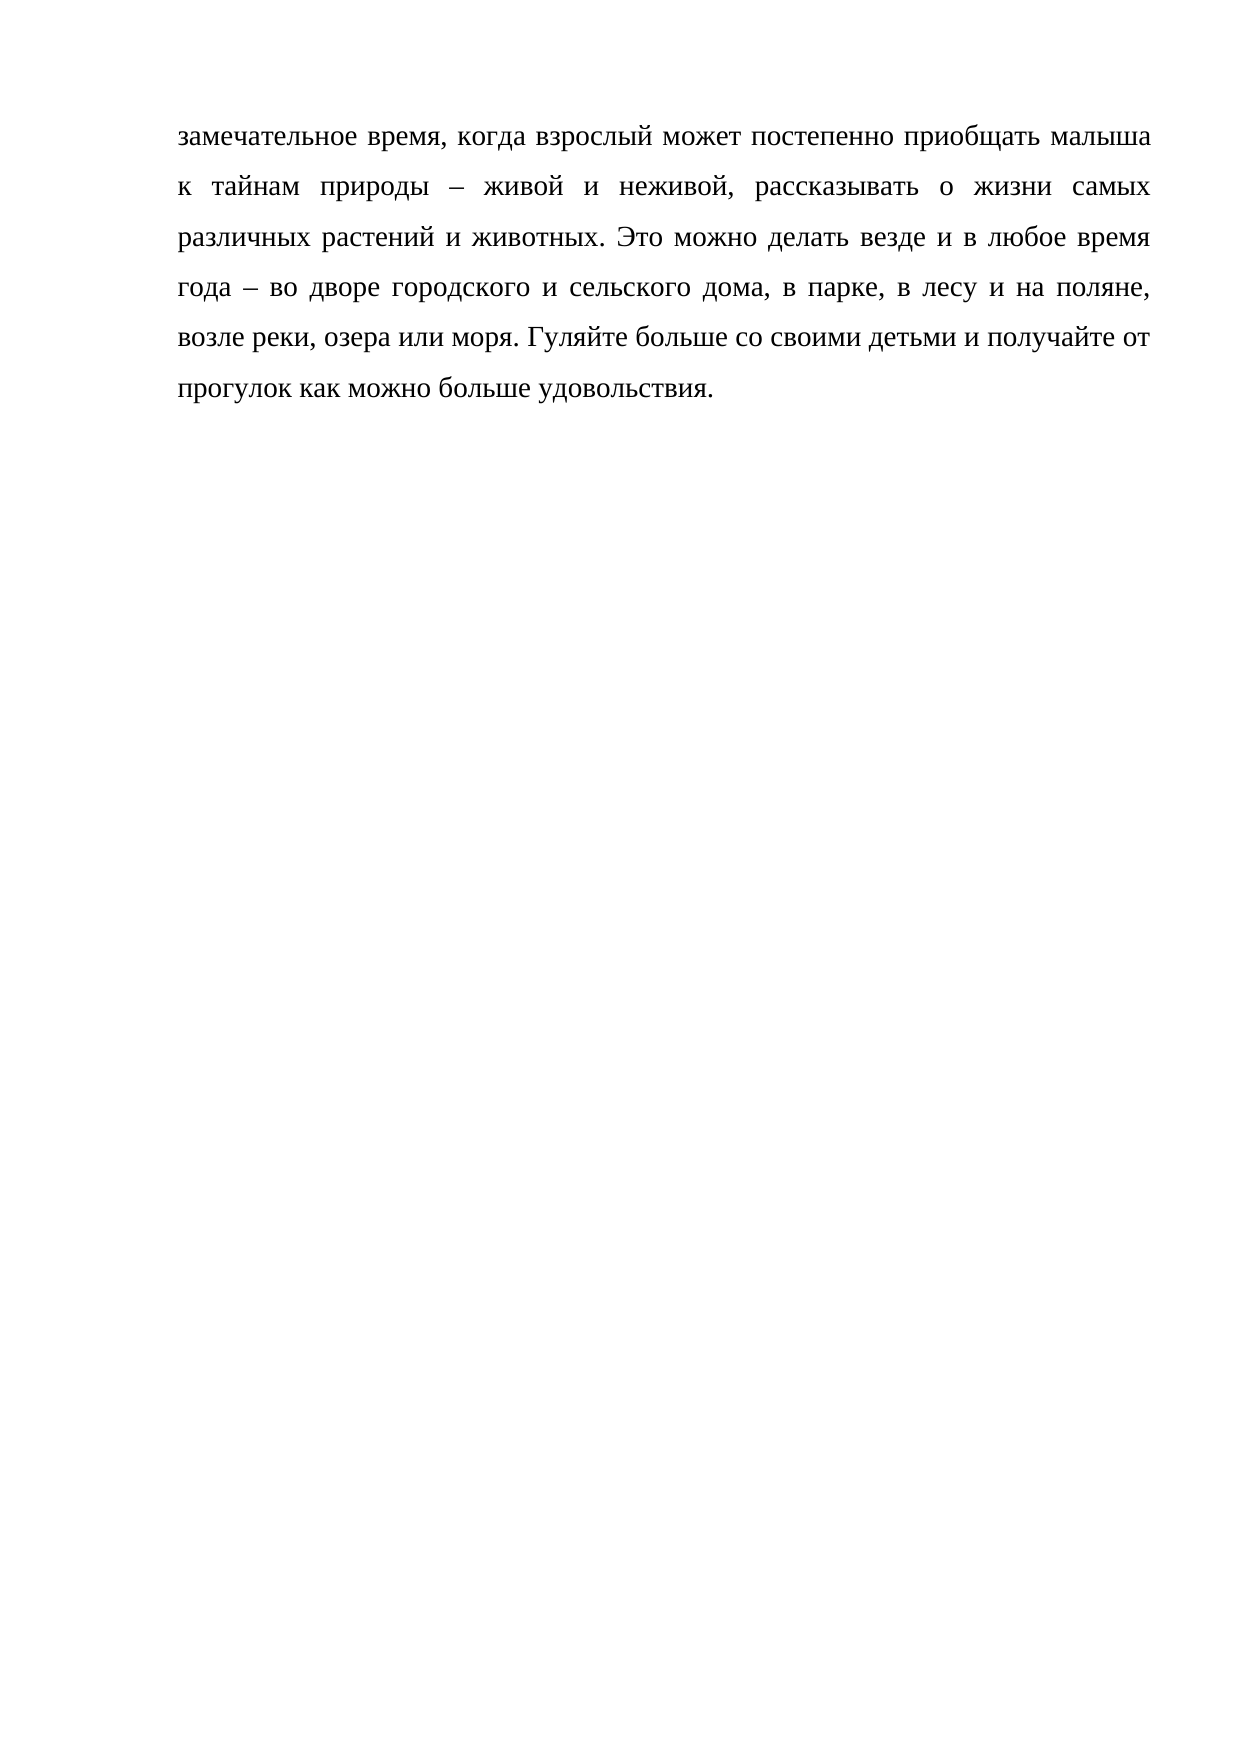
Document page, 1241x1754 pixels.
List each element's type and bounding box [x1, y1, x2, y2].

text [177, 118, 1152, 403]
